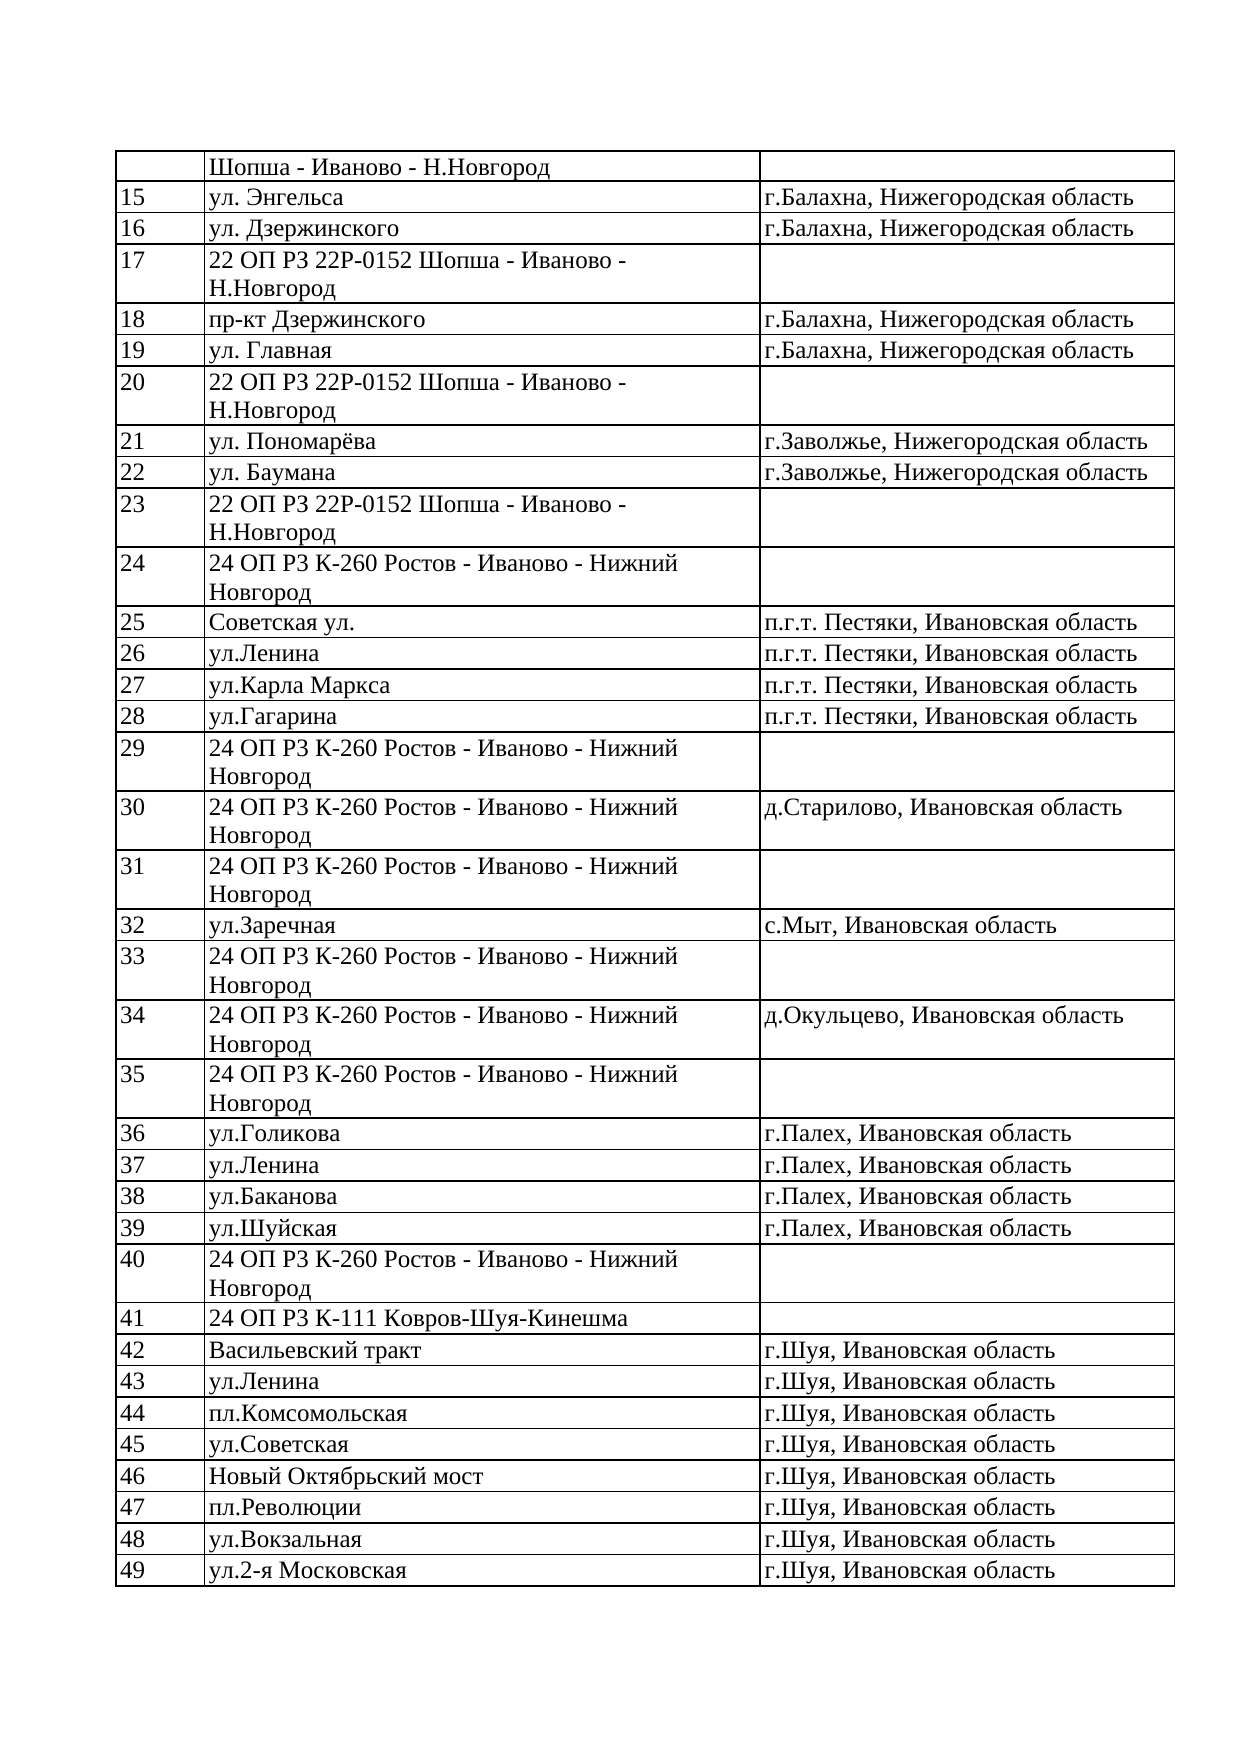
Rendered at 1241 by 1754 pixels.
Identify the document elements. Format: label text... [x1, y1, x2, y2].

table_cell д.Старилово, Ивановская область [761, 792, 1174, 849]
table_cell 24 ОП Р3 К-260 Ростов - Иваново - Нижний Новгород [205, 1245, 759, 1302]
table_cell г.Балахна, Нижегородская область [761, 213, 1174, 243]
table_cell [761, 1060, 1174, 1117]
table_cell [761, 1303, 1174, 1333]
table_cell 48 [117, 1524, 204, 1553]
table_cell п.г.т. Пестяки, Ивановская область [761, 638, 1174, 668]
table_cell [205, 152, 759, 180]
table_cell 24 ОП Р3 К-260 Ростов - Иваново - Нижний Новгород [205, 548, 759, 605]
table_cell п.г.т. Пестяки, Ивановская область [761, 701, 1174, 731]
table_cell г.Шуя, Ивановская область [761, 1398, 1174, 1428]
table_cell 22 ОП РЗ 22Р-0152 Шопша - Иваново - Н.Новгород [205, 489, 759, 546]
table_cell г.Балахна, Нижегородская область [761, 335, 1174, 365]
table_cell 21 [117, 426, 204, 456]
table_cell 42 [117, 1335, 204, 1365]
table_cell 24 ОП Р3 К-260 Ростов - Иваново - Нижний Новгород [205, 1060, 759, 1117]
table_cell 18 [117, 304, 204, 334]
table_cell 24 [117, 548, 204, 605]
table_cell 33 [117, 941, 204, 999]
table_cell 39 [117, 1213, 204, 1243]
table_cell д.Окульцево, Ивановская область [761, 1001, 1174, 1058]
table_cell 29 [117, 733, 204, 790]
table_cell 40 [117, 1245, 204, 1302]
table_cell 30 [117, 792, 204, 849]
table_cell г.Балахна, Нижегородская область [761, 182, 1174, 212]
table_cell 22 ОП РЗ 22Р-0152 Шопша - Иваново - Н.Новгород [205, 245, 759, 302]
table_cell п.г.т. Пестяки, Ивановская область [761, 670, 1174, 700]
table_cell ул.Шуйская [205, 1213, 759, 1243]
table_cell 14 [117, 152, 204, 180]
table_cell 25 [117, 607, 204, 637]
table_cell 20 [117, 367, 204, 424]
table_cell ул. Главная [205, 335, 759, 365]
table_cell 24 ОП Р3 К-260 Ростов - Иваново - Нижний Новгород [205, 1001, 759, 1058]
table_cell ул.Гагарина [205, 701, 759, 731]
table_cell Советская ул. [205, 607, 759, 637]
table_cell г.Шуя, Ивановская область [761, 1429, 1174, 1459]
table_cell 24 ОП Р3 К-260 Ростов - Иваново - Нижний Новгород [205, 851, 759, 908]
table_cell пр-кт Дзержинского [205, 304, 759, 334]
table_cell ул.Ленина [205, 1366, 759, 1396]
table_cell 49 [117, 1555, 204, 1585]
table_cell [761, 367, 1174, 424]
table_cell [761, 733, 1174, 790]
table_cell ул.2-я Московская [205, 1555, 759, 1585]
table_cell 41 [117, 1303, 204, 1333]
table_cell 43 [117, 1366, 204, 1396]
table_cell [761, 548, 1174, 605]
table_cell [761, 1245, 1174, 1302]
table_cell 15 [117, 182, 204, 212]
table_cell ул.Вокзальная [205, 1524, 759, 1553]
table_cell 47 [117, 1492, 204, 1522]
table_cell 35 [117, 1060, 204, 1117]
table_cell 45 [117, 1429, 204, 1459]
table_cell 19 [117, 335, 204, 365]
table_cell ул. Пономарёва [205, 426, 759, 456]
table_cell ул.Баканова [205, 1182, 759, 1211]
table_cell г.Шуя, Ивановская область [761, 1335, 1174, 1365]
table_cell 44 [117, 1398, 204, 1428]
table_cell [761, 941, 1174, 999]
table_cell 27 [117, 670, 204, 700]
table_cell г.Шуя, Ивановская область [761, 1524, 1174, 1553]
table_cell 34 [117, 1001, 204, 1058]
table_cell с.Мыт, Ивановская область [761, 910, 1174, 940]
table_cell г.Палех, Ивановская область [761, 1119, 1174, 1148]
table_cell 36 [117, 1119, 204, 1148]
table_cell ул.Заречная [205, 910, 759, 940]
table_cell ул. Дзержинского [205, 213, 759, 243]
table_cell 26 [117, 638, 204, 668]
table_cell [761, 851, 1174, 908]
table_cell г.Шуя, Ивановская область [761, 1461, 1174, 1491]
table_cell 46 [117, 1461, 204, 1491]
table_cell 31 [117, 851, 204, 908]
table_cell 24 ОП Р3 К-260 Ростов - Иваново - Нижний Новгород [205, 733, 759, 790]
table_cell г.Палех, Ивановская область [761, 1150, 1174, 1180]
table_cell г.Балахна, Нижегородская область [761, 304, 1174, 334]
table_cell п.г.т. Пестяки, Ивановская область [761, 607, 1174, 637]
table_cell [761, 245, 1174, 302]
table_cell г.Палех, Ивановская область [761, 1182, 1174, 1211]
table_cell ул.Карла Маркса [205, 670, 759, 700]
table_cell 38 [117, 1182, 204, 1211]
table_cell 17 [117, 245, 204, 302]
table_cell г.Шуя, Ивановская область [761, 1366, 1174, 1396]
table_cell пл.Революции [205, 1492, 759, 1522]
table_cell 24 ОП Р3 К-260 Ростов - Иваново - Нижний Новгород [205, 941, 759, 999]
table_cell г.Палех, Ивановская область [761, 1213, 1174, 1243]
table_cell ул.Ленина [205, 1150, 759, 1180]
table_cell г.Заволжье, Нижегородская область [761, 426, 1174, 456]
table_cell [761, 489, 1174, 546]
table_cell ул. Энгельса [205, 182, 759, 212]
table_cell Новый Октябрьский мост [205, 1461, 759, 1491]
table_cell 32 [117, 910, 204, 940]
table_cell ул.Ленина [205, 638, 759, 668]
table_cell 37 [117, 1150, 204, 1180]
table_cell пл.Комсомольская [205, 1398, 759, 1428]
table_cell 24 ОП Р3 К-111 Ковров-Шуя-Кинешма [205, 1303, 759, 1333]
table_cell 16 [117, 213, 204, 243]
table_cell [761, 1555, 1174, 1585]
table_cell ул.Голикова [205, 1119, 759, 1148]
table_cell г.Заволжье, Нижегородская область [761, 457, 1174, 487]
table_cell Васильевский тракт [205, 1335, 759, 1365]
table_cell ул. Баумана [205, 457, 759, 487]
table_cell [761, 152, 1174, 180]
table_cell 28 [117, 701, 204, 731]
table_cell 24 ОП Р3 К-260 Ростов - Иваново - Нижний Новгород [205, 792, 759, 849]
table_cell 22 ОП РЗ 22Р-0152 Шопша - Иваново - Н.Новгород [205, 367, 759, 424]
table_cell 23 [117, 489, 204, 546]
table_cell г.Шуя, Ивановская область [761, 1492, 1174, 1522]
table_cell ул.Советская [205, 1429, 759, 1459]
table_cell 22 [117, 457, 204, 487]
